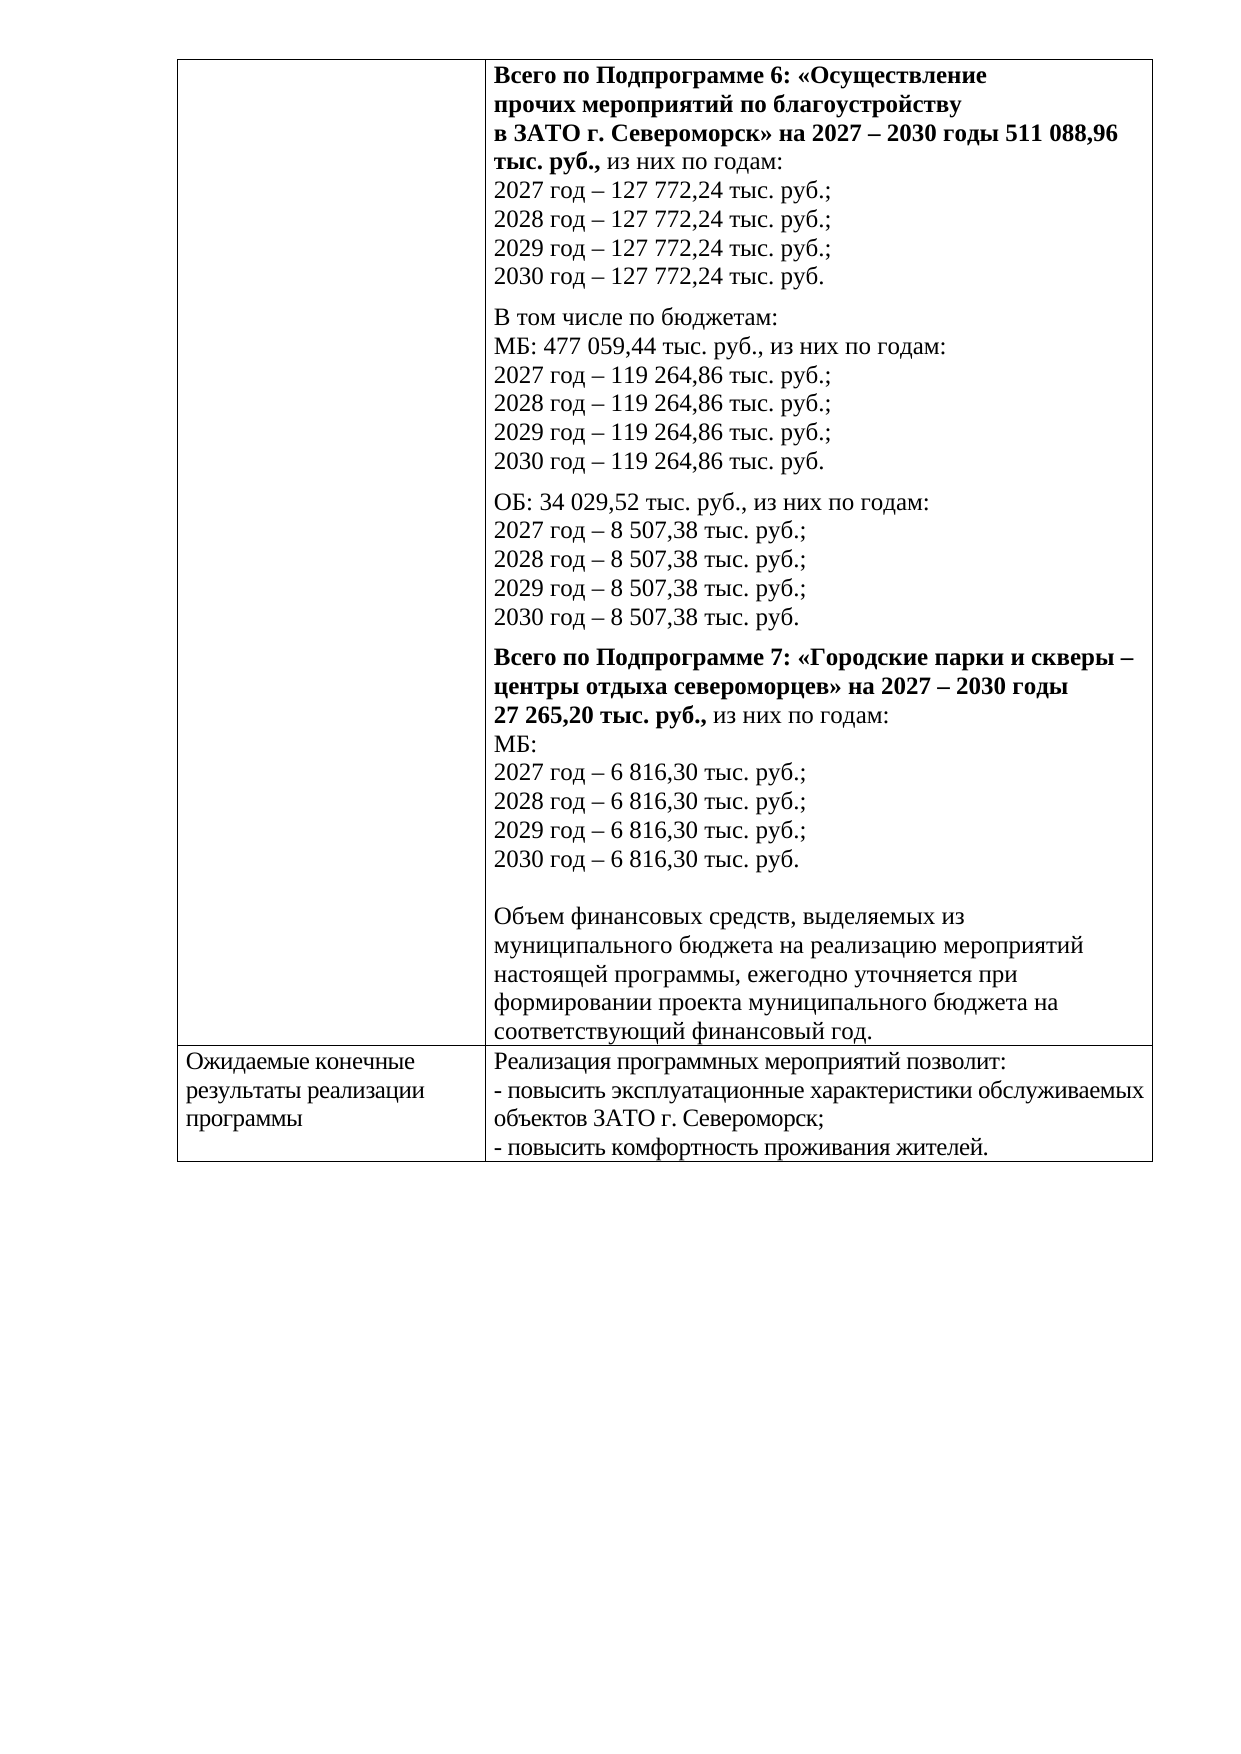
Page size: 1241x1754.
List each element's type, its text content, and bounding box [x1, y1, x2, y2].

table_cell Ожидаемые конечные результаты реализации программы [178, 1046, 485, 1161]
table_cell Реализация программных мероприятий позволит: - повысить эксплуатационные характеристики обслуживаемых объектов ЗАТО г. Североморск; - повысить комфортность проживания жителей. [486, 1046, 1152, 1161]
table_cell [178, 60, 485, 1045]
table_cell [486, 60, 1152, 1045]
